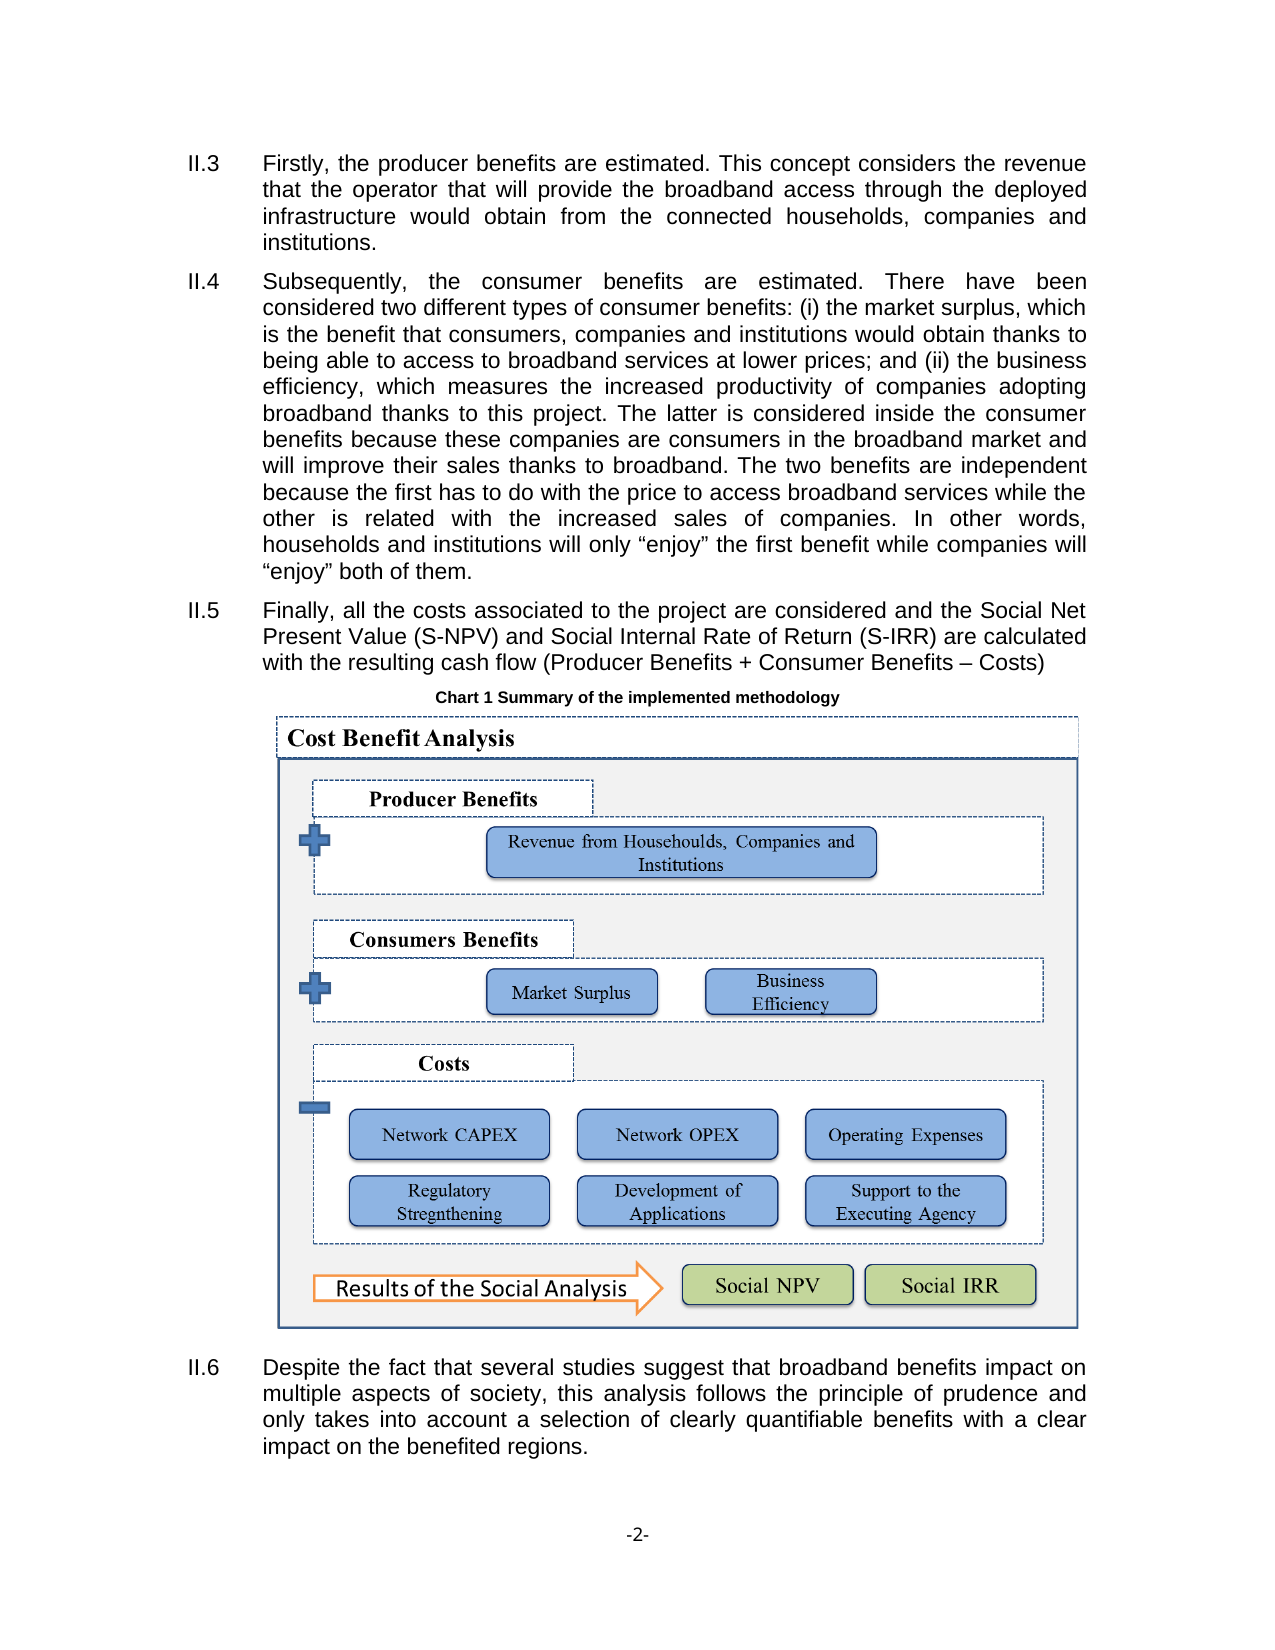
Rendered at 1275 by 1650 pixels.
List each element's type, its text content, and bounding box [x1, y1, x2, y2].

text Finally, all the costs associated to the project are considered and the Social Net Present Value (S-NPV) and Social Internal Rate of Return (S-IRR) are calculated with the resulting cash flow (Producer Benefits + Consumer Benefits – Costs) [187, 597, 1087, 676]
text Chart 1 Summary of the implemented methodology [187, 688, 1087, 707]
text Subsequently, the consumer benefits are estimated. There have been considered two different types of consumer benefits: (i) the market surplus, which is the benefit that consumers, companies and institutions would obtain thanks to being able to access to broadband services at lower prices; and (ii) the business efficiency, which measures the increased productivity of companies adopting broadband thanks to this project. The latter is considered inside the consumer benefits because these companies are consumers in the broadband market and will improve their sales thanks to broadband. The two benefits are independent because the first has to do with the price to access broadband services while the other is related with the increased sales of companies. In other words, households and institutions will only “enjoy” the first benefit while companies will “enjoy” both of them. [187, 268, 1087, 584]
text Despite the fact that several studies suggest that broadband benefits impact on multiple aspects of society, this analysis follows the principle of prudence and only takes into account a selection of clearly quantifiable benefits with a clear impact on the benefited regions. [187, 1354, 1087, 1459]
picture [271, 713, 1079, 1329]
text Firstly, the producer benefits are estimated. This concept considers the revenue that the operator that will provide the broadband access through the deployed infrastructure would obtain from the connected households, companies and institutions. [187, 150, 1087, 255]
